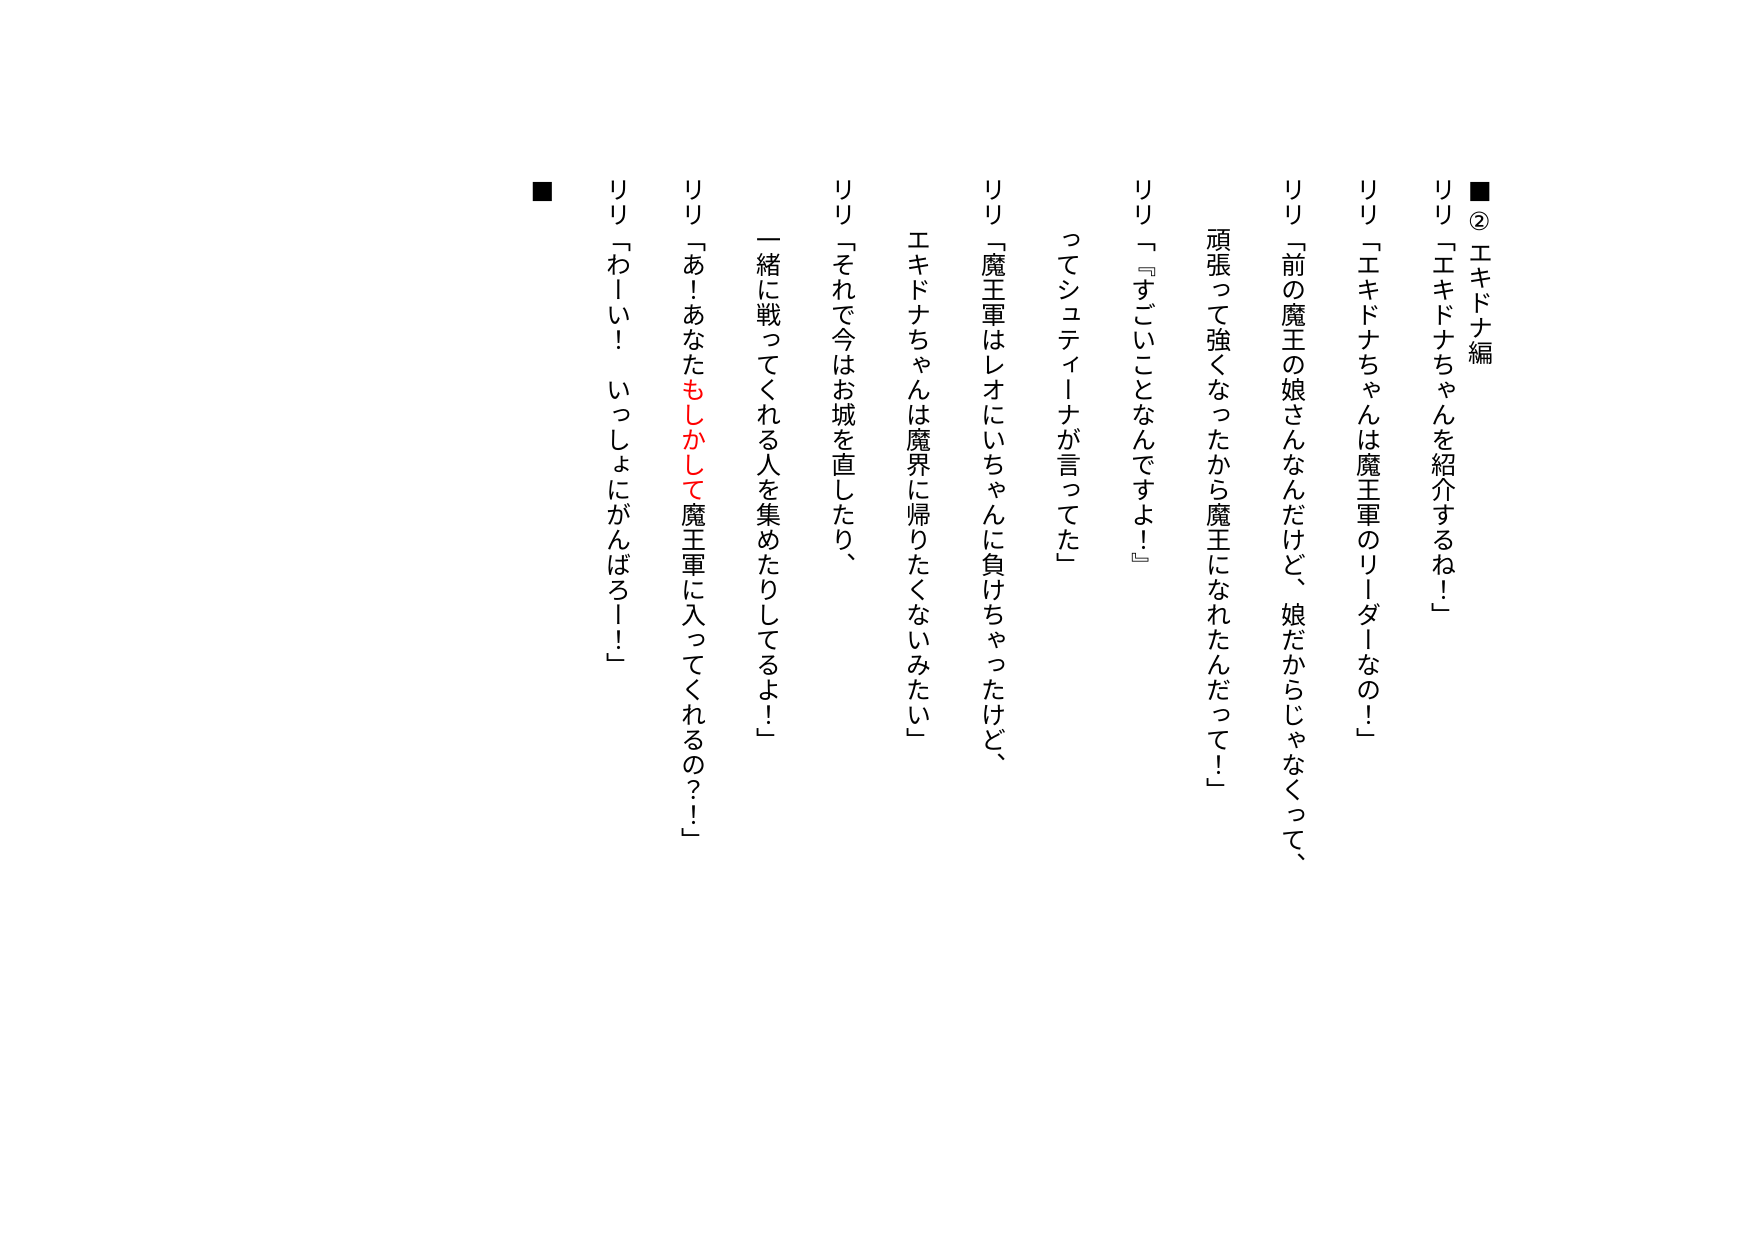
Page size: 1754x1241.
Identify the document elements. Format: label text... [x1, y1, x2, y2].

text 一緒に戦ってくれる人を集めたりしてるよ！」 [750, 177, 787, 1063]
text エキドナちゃんは魔界に帰りたくないみたい」 [900, 177, 937, 1063]
text リリ「わーい！ いっしょにがんばろー！」 [600, 177, 637, 1063]
text リリ「エキドナちゃんを紹介するね！」 [1425, 177, 1462, 1063]
text リリ「『すごいことなんですよ！』 [1125, 177, 1162, 1063]
text リリ「エキドナちゃんは魔王軍のリーダーなの！」 [1350, 177, 1387, 1063]
text 頑張って強くなったから魔王になれたんだって！」 [1200, 177, 1237, 1063]
text ■ [525, 177, 562, 1063]
text リリ「それで今はお城を直したり、 [825, 177, 862, 1063]
text リリ「前の魔王の娘さんなんだけど、娘だからじゃなくって、 [1275, 177, 1312, 1063]
text ってシュティーナが言ってた」 [1050, 177, 1087, 1063]
text ■②エキドナ編 [1462, 177, 1500, 1063]
text リリ「あ！あなたもしかして魔王軍に入ってくれるの？！」 [675, 177, 712, 1063]
text リリ「魔王軍はレオにいちゃんに負けちゃったけど、 [975, 177, 1012, 1063]
